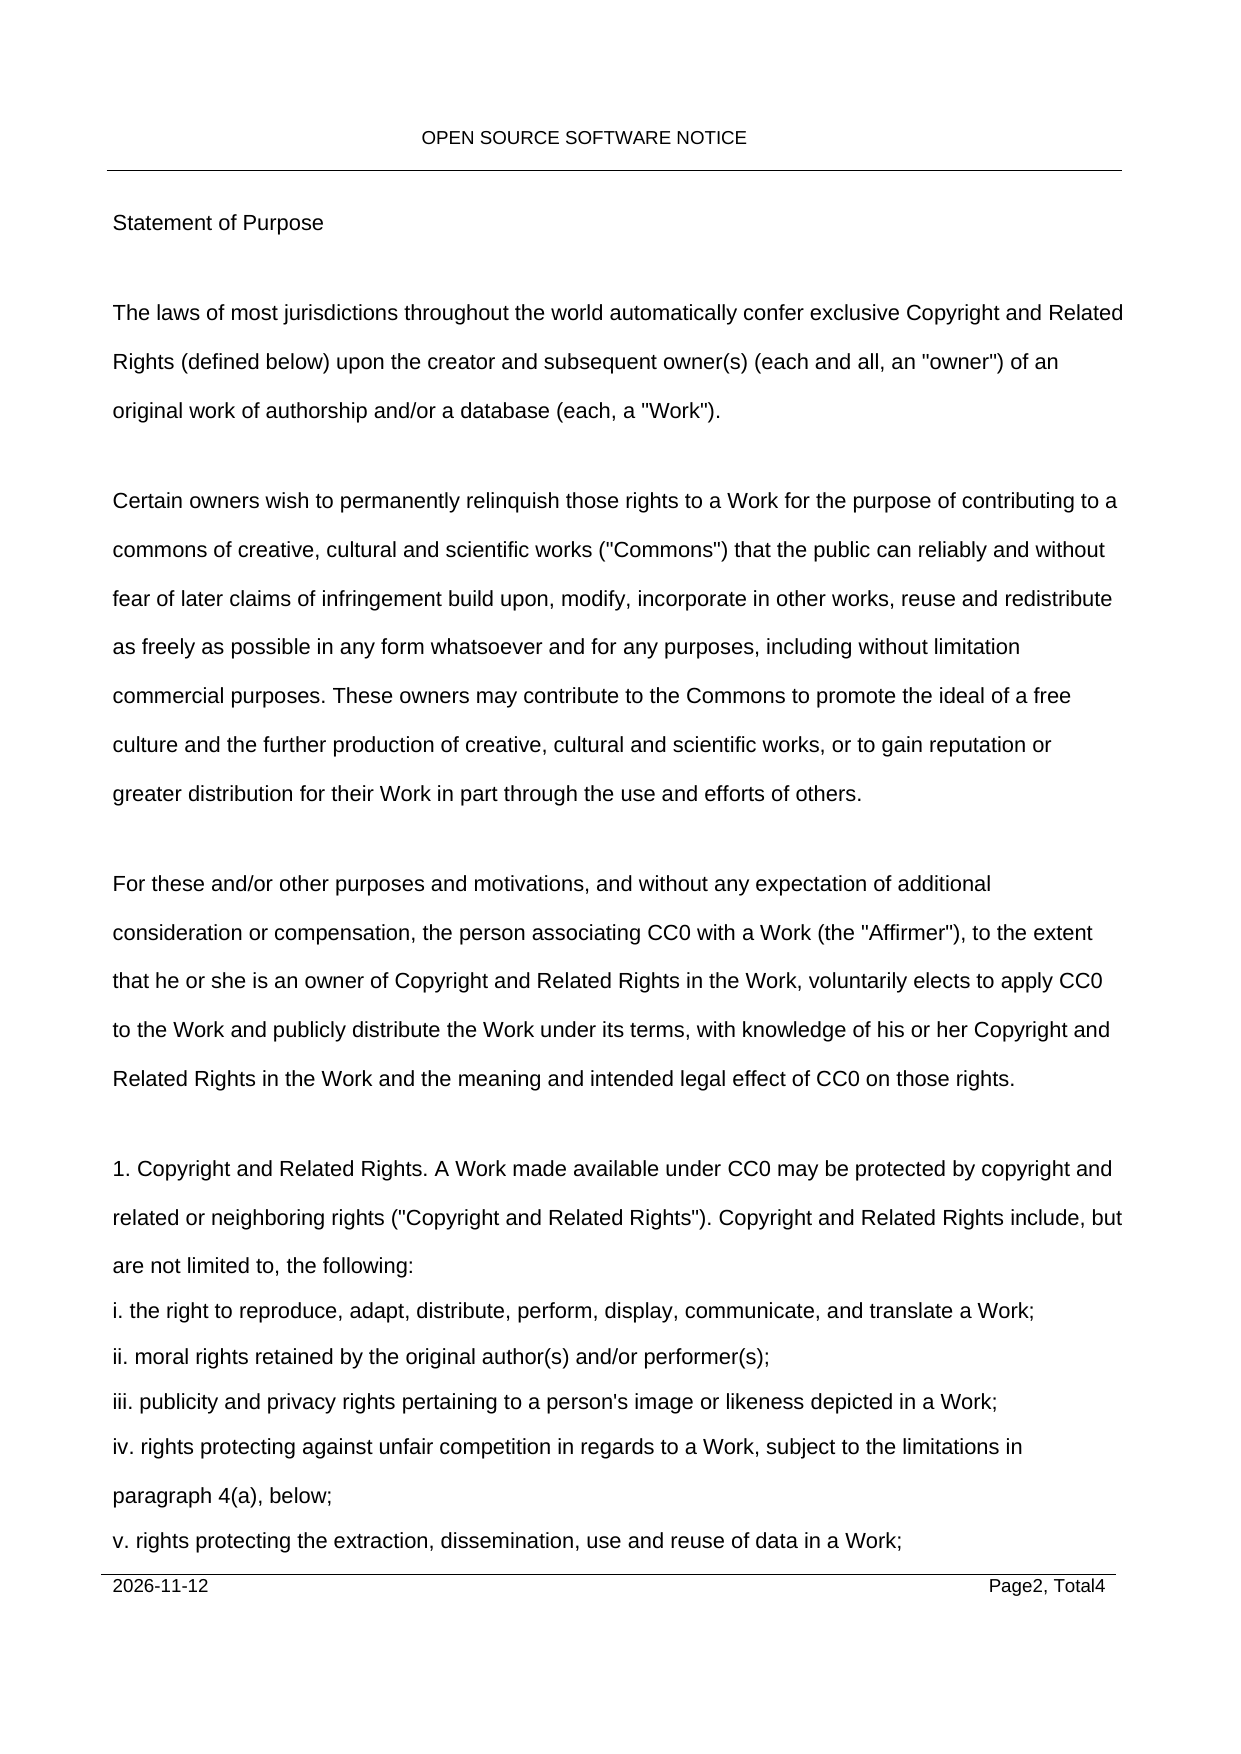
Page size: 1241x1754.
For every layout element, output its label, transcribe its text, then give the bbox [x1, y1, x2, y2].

text For these and/or other purposes and motivations, and without any expectation of additional consideration or compensation, the person associating CC0 with a Work (the "Affirmer"), to the extent that he or she is an owner of Copyright and Related Rights in the Work, voluntarily elects to apply CC0 to the Work and publicly distribute the Work under its terms, with knowledge of his or her Copyright and Related Rights in the Work and the meaning and intended legal effect of CC0 on those rights. [112, 867, 1128, 1094]
text ii. moral rights retained by the original author(s) and/or performer(s); [112, 1340, 1128, 1372]
text iv. rights protecting against unfair competition in regards to a Work, subject to the limitations in paragraph 4(a), below; [112, 1430, 1128, 1511]
text 1. Copyright and Related Rights. A Work made available under CC0 may be protected by copyright and related or neighboring rights ("Copyright and Related Rights"). Copyright and Related Rights include, but are not limited to, the following: [112, 1152, 1128, 1282]
text Statement of Purpose [112, 206, 1128, 239]
text iii. publicity and privacy rights pertaining to a person's image or likeness depicted in a Work; [112, 1385, 1128, 1417]
text The laws of most jurisdictions throughout the world automatically confer exclusive Copyright and Related Rights (defined below) upon the creator and subsequent owner(s) (each and all, an "owner") of an original work of authorship and/or a database (each, a "Work"). [112, 297, 1128, 427]
text i. the right to reproduce, adapt, distribute, perform, display, communicate, and translate a Work; [112, 1295, 1128, 1327]
text Certain owners wish to permanently relinquish those rights to a Work for the purpose of contributing to a commons of creative, cultural and scientific works ("Commons") that the public can reliably and without fear of later claims of infringement build upon, modify, incorporate in other works, reuse and redistribute as freely as possible in any form whatsoever and for any purposes, including without limitation commercial purposes. These owners may contribute to the Commons to promote the ideal of a free culture and the further production of creative, cultural and scientific works, or to gain reputation or greater distribution for their Work in part through the use and efforts of others. [112, 484, 1128, 809]
text v. rights protecting the extraction, dissemination, use and reuse of data in a Work; [112, 1524, 1128, 1556]
